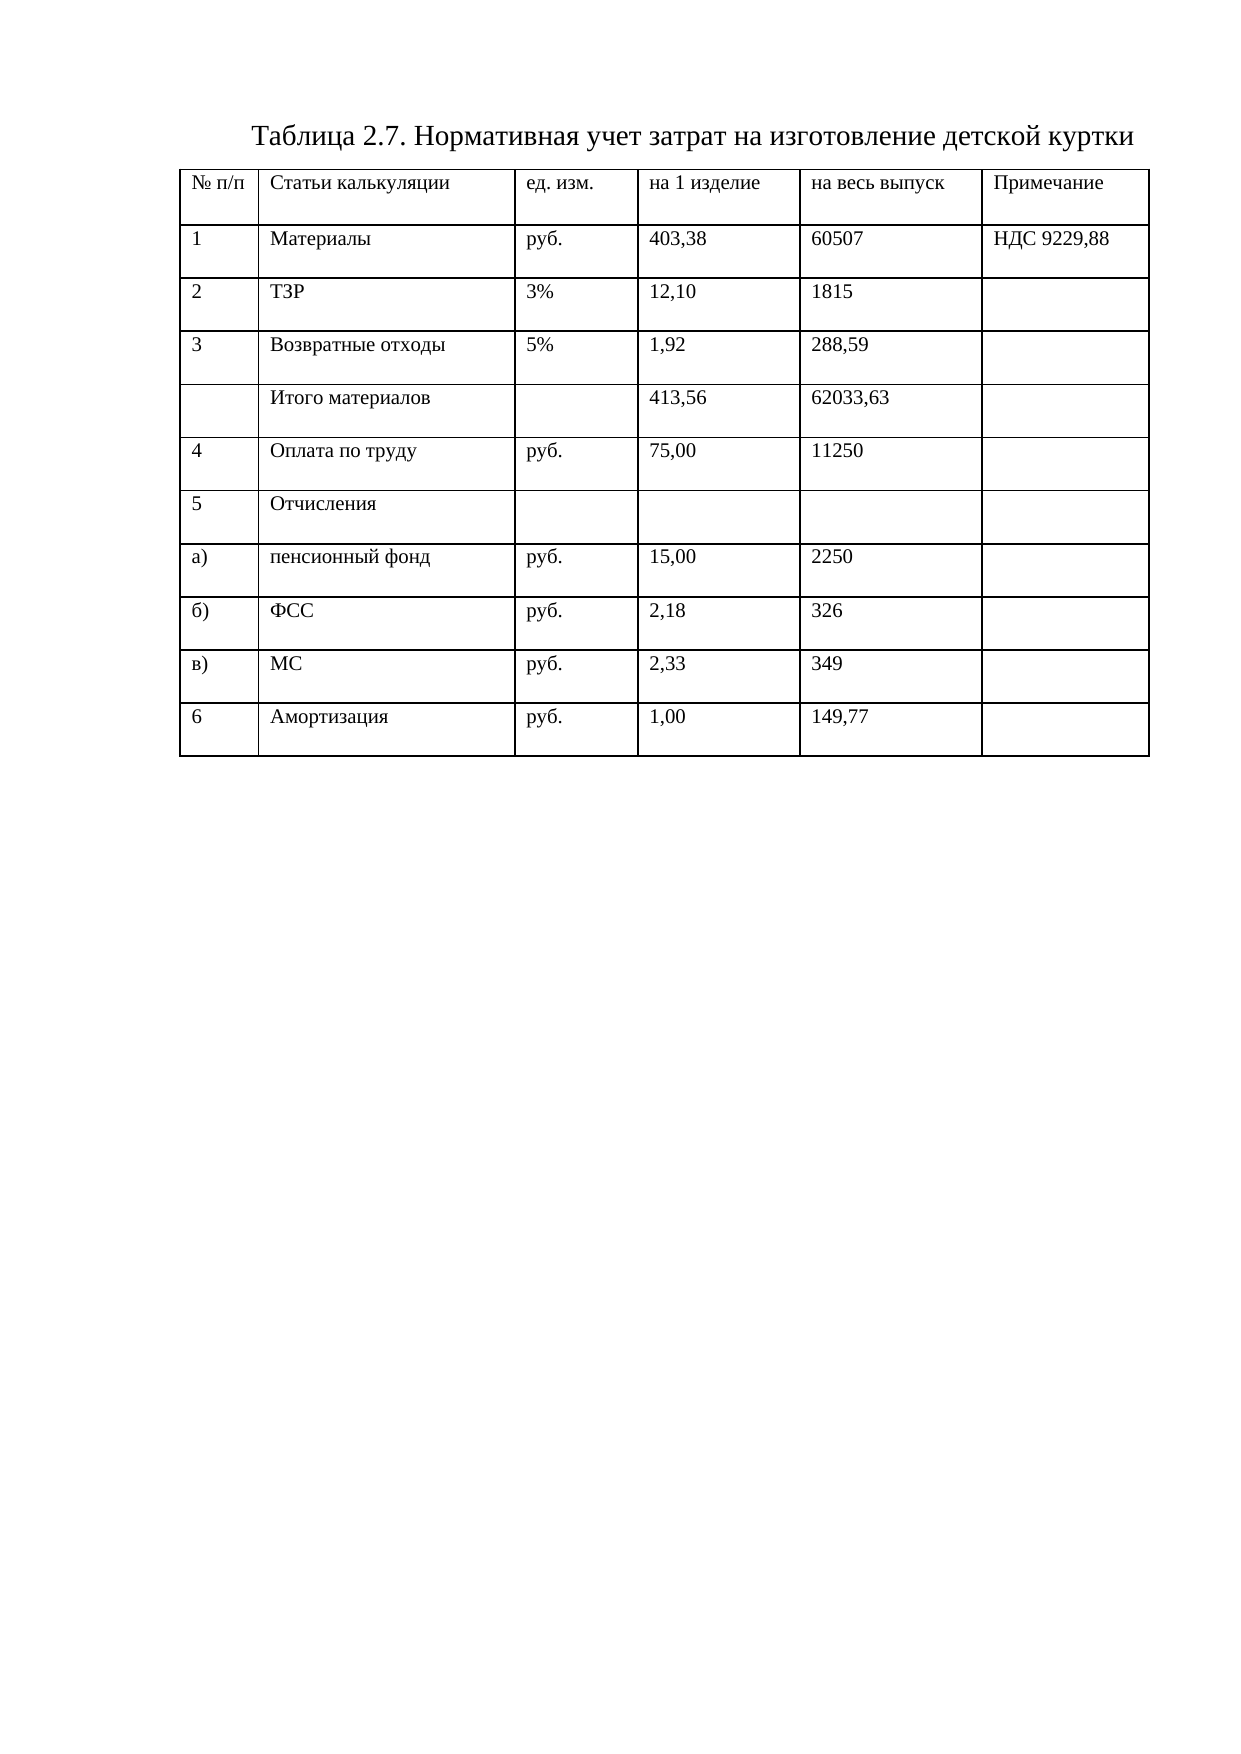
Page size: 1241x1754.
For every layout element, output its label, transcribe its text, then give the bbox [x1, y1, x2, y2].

table_cell Амортизация [259, 704, 514, 755]
table_cell руб. [516, 704, 637, 755]
table_cell пенсионный фонд [259, 545, 514, 596]
table_header ед. изм. [516, 170, 637, 224]
table_cell [801, 491, 981, 543]
table_header Статьи калькуляции [259, 170, 514, 224]
table_cell 3% [516, 279, 637, 330]
table_cell 288,59 [801, 332, 981, 383]
table_cell МС [259, 651, 514, 702]
table_cell [181, 385, 258, 437]
table_cell 12,10 [639, 279, 799, 330]
table_cell ФСС [259, 598, 514, 649]
table_cell Итого материалов [259, 385, 514, 437]
table_cell 3 [181, 332, 258, 383]
table_cell 5% [516, 332, 637, 383]
table_cell [983, 491, 1148, 543]
table_cell [983, 651, 1148, 702]
table_cell [983, 438, 1148, 490]
table_cell 15,00 [639, 545, 799, 596]
table_cell 2,18 [639, 598, 799, 649]
table_cell 1,92 [639, 332, 799, 383]
table_cell руб. [516, 226, 637, 277]
table_cell 5 [181, 491, 258, 543]
table_cell 2250 [801, 545, 981, 596]
table_cell 326 [801, 598, 981, 649]
table_cell Отчисления [259, 491, 514, 543]
table_cell 6 [181, 704, 258, 755]
table_cell 403,38 [639, 226, 799, 277]
table_cell 75,00 [639, 438, 799, 490]
table_cell 413,56 [639, 385, 799, 437]
table_cell руб. [516, 651, 637, 702]
table_cell Оплата по труду [259, 438, 514, 490]
table_cell 1,00 [639, 704, 799, 755]
table_cell 1815 [801, 279, 981, 330]
table_cell НДС 9229,88 [983, 226, 1148, 277]
table_cell [983, 704, 1148, 755]
table_cell а) [181, 545, 258, 596]
table_cell руб. [516, 438, 637, 490]
table_cell [639, 491, 799, 543]
table_cell [516, 491, 637, 543]
table_cell [983, 385, 1148, 437]
table_cell 4 [181, 438, 258, 490]
table_cell [983, 598, 1148, 649]
table_cell ТЗР [259, 279, 514, 330]
table_cell 349 [801, 651, 981, 702]
table_cell Возвратные отходы [259, 332, 514, 383]
table_cell 11250 [801, 438, 981, 490]
table_header Примечание [983, 170, 1148, 224]
table_cell 60507 [801, 226, 981, 277]
table_header на весь выпуск [801, 170, 981, 224]
table_cell в) [181, 651, 258, 702]
table_cell 2 [181, 279, 258, 330]
table_cell Материалы [259, 226, 514, 277]
table_cell [516, 385, 637, 437]
table_cell руб. [516, 545, 637, 596]
table_cell [983, 545, 1148, 596]
table_cell б) [181, 598, 258, 649]
table_cell 1 [181, 226, 258, 277]
table_cell [983, 332, 1148, 383]
text Таблица 2.7. Нормативная учет затрат на изготовление детской куртки [177, 118, 1152, 152]
table_cell 149,77 [801, 704, 981, 755]
table_cell 62033,63 [801, 385, 981, 437]
table_cell руб. [516, 598, 637, 649]
table_cell [983, 279, 1148, 330]
table_cell 2,33 [639, 651, 799, 702]
table_header на 1 изделие [639, 170, 799, 224]
table_header № п/п [181, 170, 258, 224]
